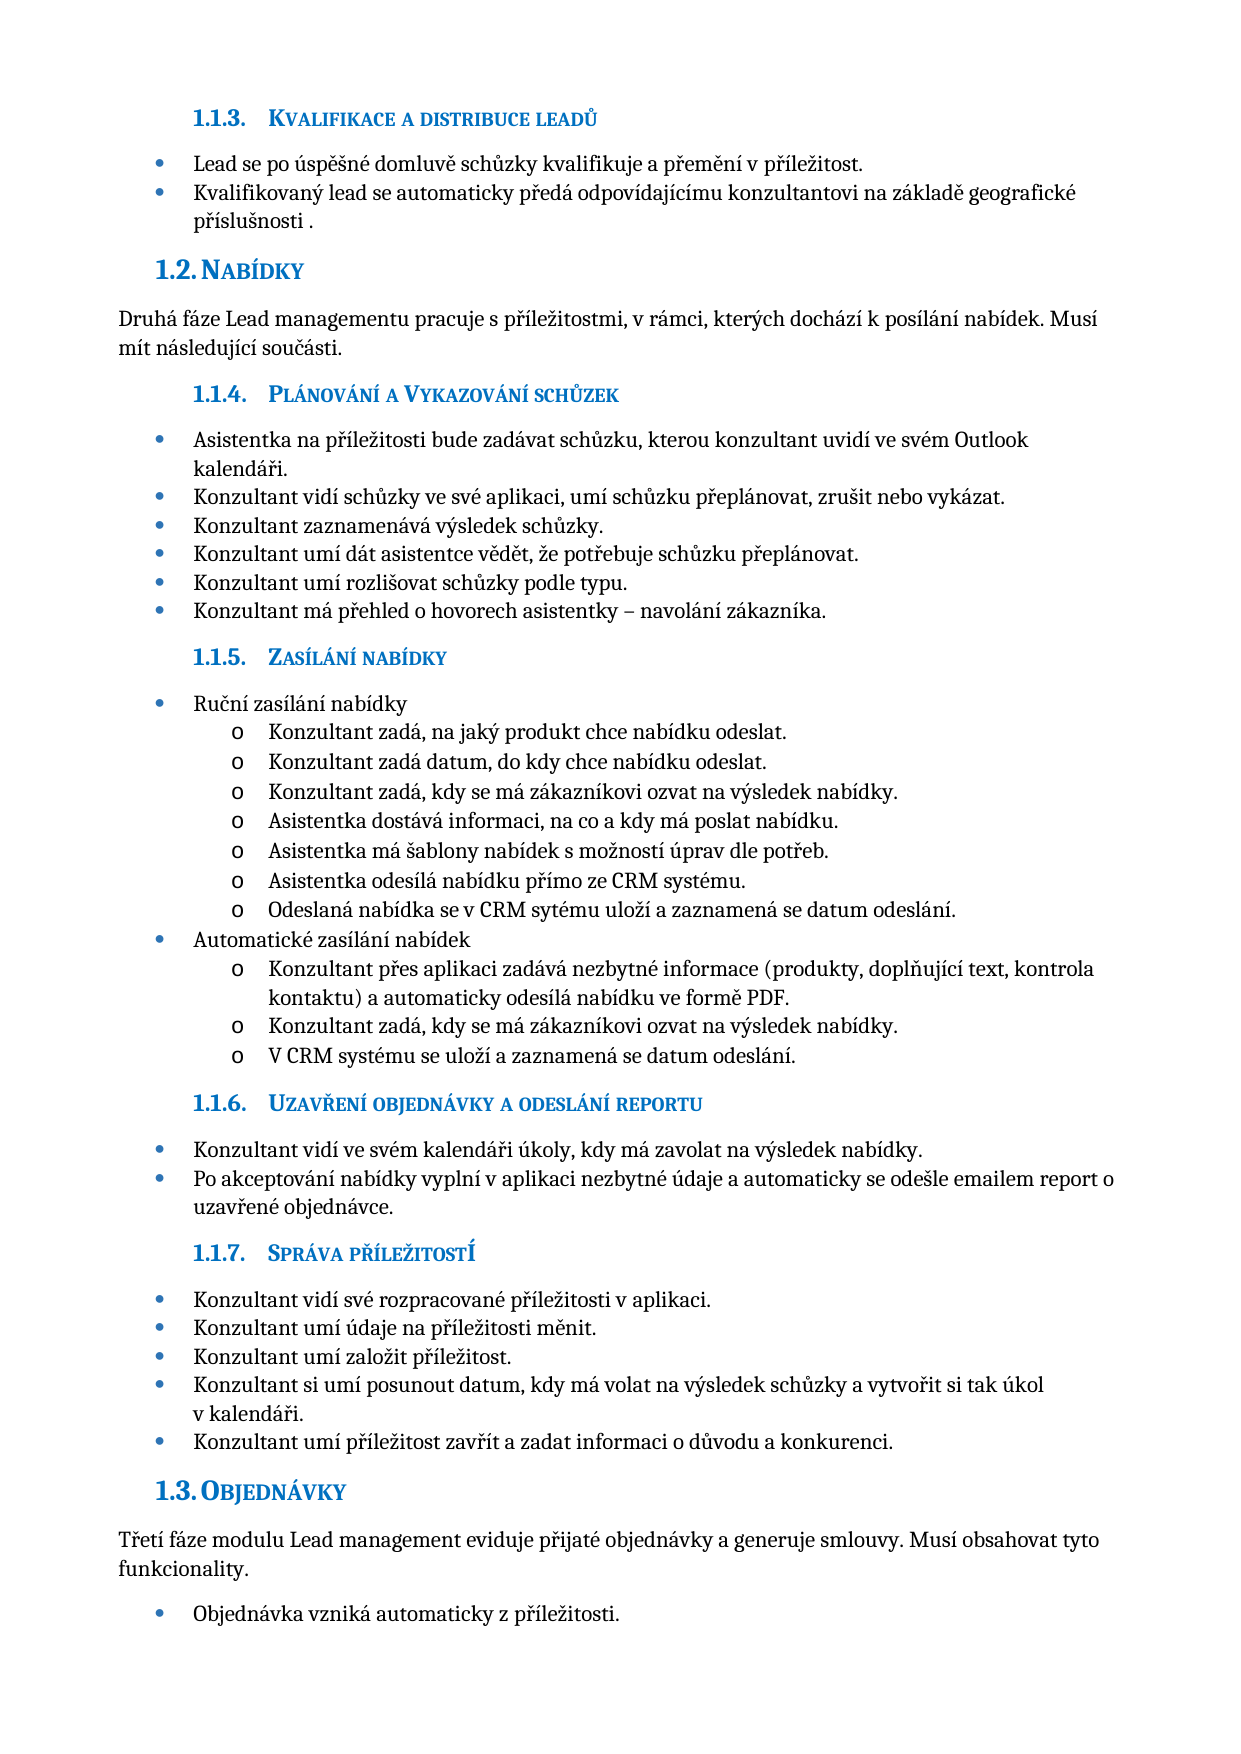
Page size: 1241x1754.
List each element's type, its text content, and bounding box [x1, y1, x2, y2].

list Odeslaná nabídka se v CRM sytému uloží a zaznamená se datum odeslání. [231, 897, 1122, 925]
list Konzultant si umí posunout datum, kdy má volat na výsledek schůzky a vytvořit si tak úkol v kalendáři. [156, 1372, 1122, 1427]
subtitle Plánování a Vykazování schůzek [193, 379, 1122, 408]
list Konzultant zadá datum, do kdy chce nabídku odeslat. [231, 749, 1122, 776]
list Konzultant umí příležitost zavřít a zadat informaci o důvodu a konkurenci. [156, 1429, 1122, 1455]
list Konzultant zadá, kdy se má zákazníkovi ozvat na výsledek nabídky. [231, 778, 1122, 806]
list Konzultant vidí ve svém kalendáři úkoly, kdy má zavolat na výsledek nabídky. [156, 1137, 1122, 1163]
list Konzultant umí dát asistentce vědět, že potřebuje schůzku přeplánovat. [156, 541, 1122, 567]
subtitle Objednávky [156, 1474, 1122, 1508]
subtitle Kvalifikace a distribuce leadů [193, 103, 1122, 132]
subtitle Zasílání nabídky [193, 643, 1122, 672]
list Konzultant zadá, na jaký produkt chce nabídku odeslat. [231, 719, 1122, 747]
list Kvalifikovaný lead se automaticky předá odpovídajícímu konzultantovi na základě geografické příslušnosti . [156, 179, 1122, 234]
list Ruční zasílání nabídky [156, 691, 1122, 717]
list Asistentka má šablony nabídek s možností úprav dle potřeb. [231, 838, 1122, 865]
list Konzultant má přehled o hovorech asistentky – navolání zákazníka. [156, 598, 1122, 624]
subtitle Nabídky [156, 253, 1122, 287]
list Konzultant přes aplikaci zadává nezbytné informace (produkty, doplňující text, kontrola kontaktu) a automaticky odesílá nabídku ve formě PDF. [231, 955, 1122, 1011]
list Konzultant umí údaje na příležitosti měnit. [156, 1315, 1122, 1342]
list Konzultant zadá, kdy se má zákazníkovi ozvat na výsledek nabídky. [231, 1013, 1122, 1041]
list Automatické zasílání nabídek [156, 927, 1122, 953]
list Asistentka dostává informaci, na co a kdy má poslat nabídku. [231, 808, 1122, 836]
text Třetí fáze modulu Lead management eviduje přijaté objednávky a generuje smlouvy. Musí obsahovat tyto funkcionality. [118, 1527, 1122, 1582]
list Lead se po úspěšné domluvě schůzky kvalifikuje a přemění v příležitost. [156, 151, 1122, 177]
list Konzultant vidí své rozpracované příležitosti v aplikaci. [156, 1287, 1122, 1313]
text Druhá fáze Lead managementu pracuje s příležitostmi, v rámci, kterých dochází k posílání nabídek. Musí mít následující součásti. [118, 306, 1122, 361]
list V CRM systému se uloží a zaznamená se datum odeslání. [231, 1043, 1122, 1071]
subtitle Uzavření objednávky a odeslání reportu [193, 1089, 1122, 1118]
subtitle Správa příležitostÍ [193, 1239, 1122, 1268]
list Konzultant umí rozlišovat schůzky podle typu. [156, 569, 1122, 596]
list Konzultant umí založit příležitost. [156, 1344, 1122, 1370]
list Asistentka odesílá nabídku přímo ze CRM systému. [231, 867, 1122, 895]
list Konzultant vidí schůzky ve své aplikaci, umí schůzku přeplánovat, zrušit nebo vykázat. [156, 484, 1122, 510]
list Asistentka na příležitosti bude zadávat schůzku, kterou konzultant uvidí ve svém Outlook kalendáři. [156, 427, 1122, 482]
list Konzultant zaznamenává výsledek schůzky. [156, 512, 1122, 539]
list Po akceptování nabídky vyplní v aplikaci nezbytné údaje a automaticky se odešle emailem report o uzavřené objednávce. [156, 1166, 1122, 1220]
list Objednávka vzniká automaticky z příležitosti. [156, 1600, 1122, 1627]
